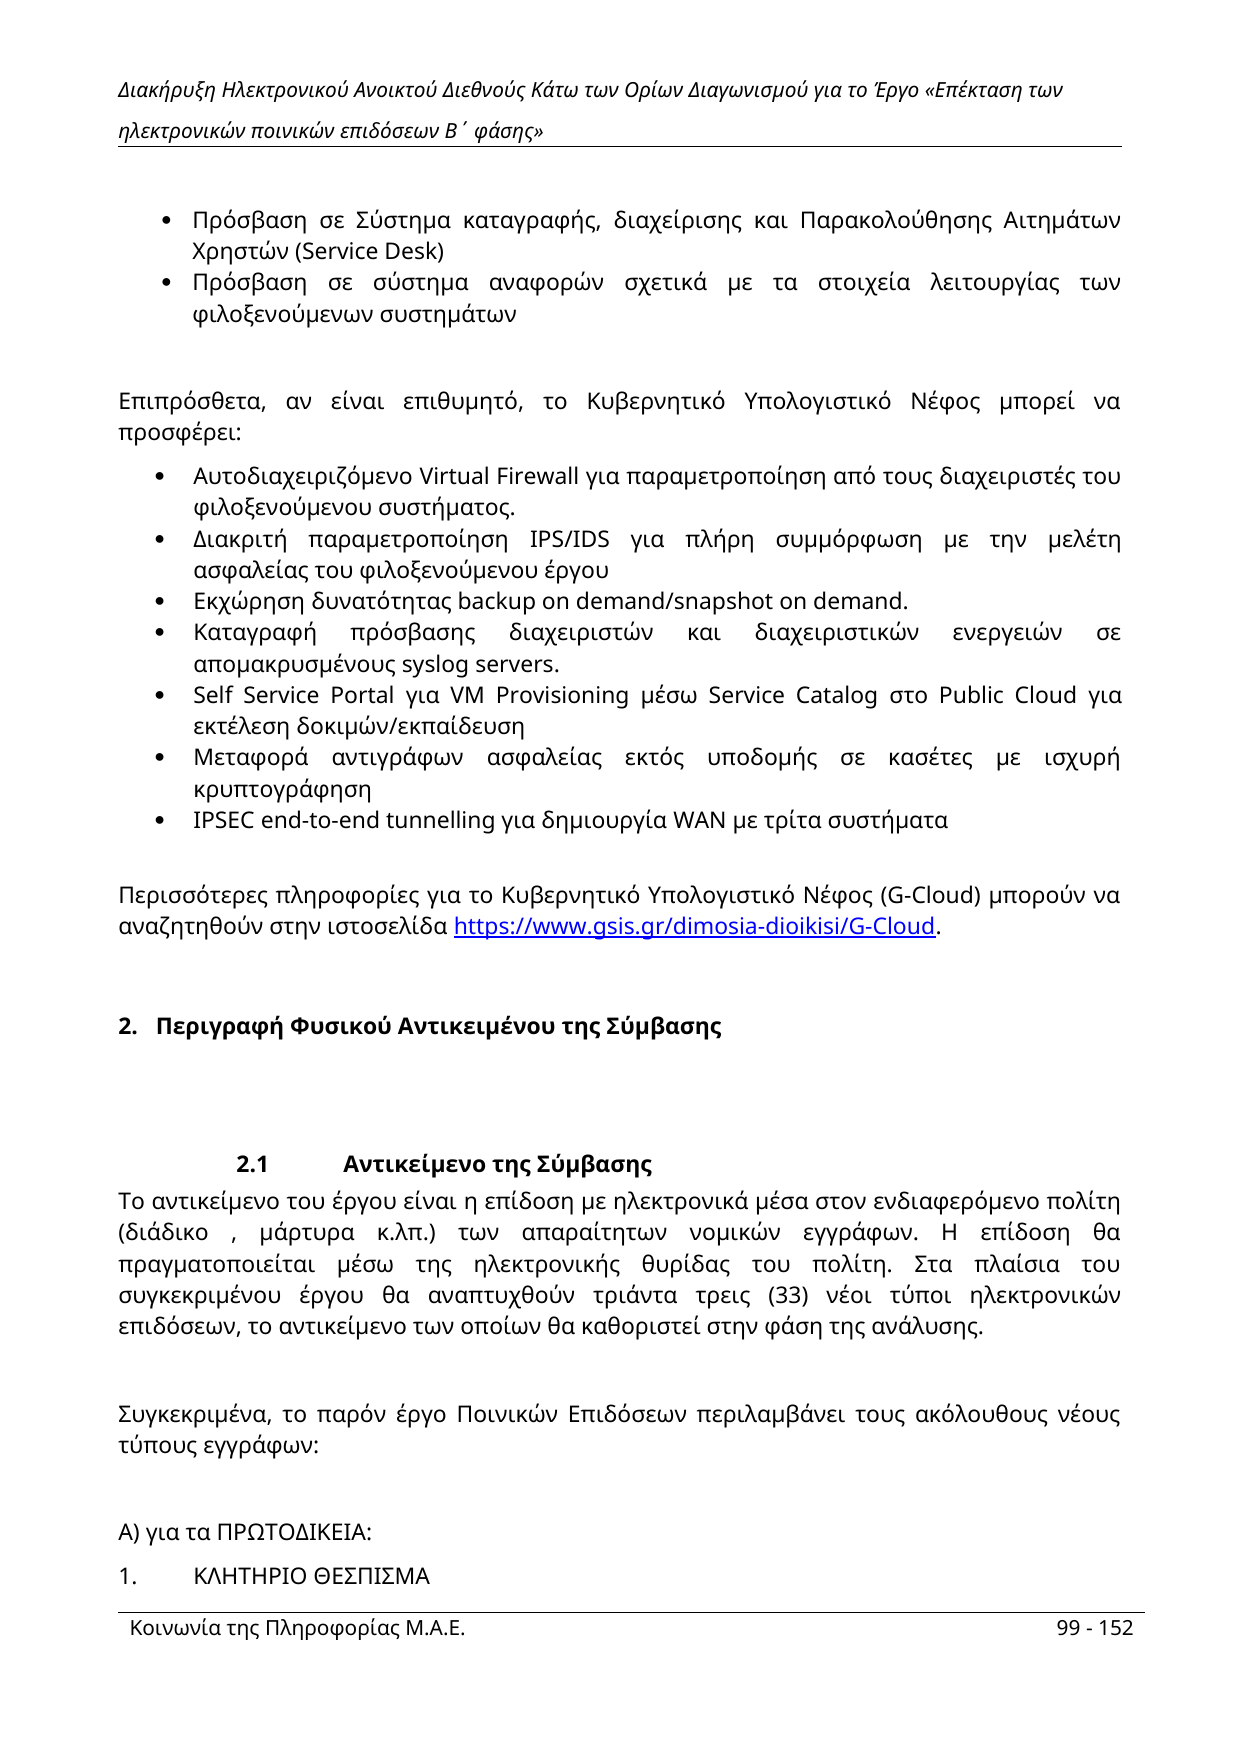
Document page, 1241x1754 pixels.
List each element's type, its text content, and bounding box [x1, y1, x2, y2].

subtitle Περιγραφή Φυσικού Αντικειμένου της Σύμβασης [118, 1010, 1122, 1041]
text Επιπρόσθετα, αν είναι επιθυμητό, το Κυβερνητικό Υπολογιστικό Νέφος μπορεί να προσφέρει: [118, 385, 1122, 447]
list Διακριτή παραμετροποίηση IPS/IDS για πλήρη συμμόρφωση με την μελέτη ασφαλείας του φιλοξενούμενου έργου [156, 522, 1122, 585]
text Συγκεκριμένα, το παρόν έργο Ποινικών Επιδόσεων περιλαμβάνει τους ακόλουθους νέους τύπους εγγράφων: [118, 1397, 1122, 1460]
text Το αντικείμενο του έργου είναι η επίδοση με ηλεκτρονικά μέσα στον ενδιαφερόμενο πολίτη (διάδικο , μάρτυρα κ.λπ.) των απαραίτητων νομικών εγγράφων. Η επίδοση θα πραγματοποιείται μέσω της ηλεκτρονικής θυρίδας του πολίτη. Στα πλαίσια του συγκεκριμένου έργου θα αναπτυχθούν τριάντα τρεις (33) νέοι τύποι ηλεκτρονικών επιδόσεων, το αντικείμενο των οποίων θα καθοριστεί στην φάση της ανάλυσης. [118, 1185, 1122, 1341]
list IPSEC end-to-end tunnelling για δημιουργία WAN με τρίτα συστήματα [156, 804, 1122, 835]
text Α) για τα ΠΡΩΤΟΔΙΚΕΙΑ: [118, 1516, 1122, 1547]
list Καταγραφή πρόσβασης διαχειριστών και διαχειριστικών ενεργειών σε απομακρυσμένους syslog servers. [156, 616, 1122, 679]
text Περισσότερες πληροφορίες για το Κυβερνητικό Υπολογιστικό Νέφος (G-Cloud) μπορούν να αναζητηθούν στην ιστοσελίδα https://www.gsis.gr/dimosia-dioikisi/G-Cloud. [118, 879, 1122, 941]
subtitle Αντικείμενο της Σύμβασης [236, 1147, 1122, 1179]
list Αυτοδιαχειριζόμενο Virtual Firewall για παραμετροποίηση από τους διαχειριστές του φιλοξενούμενου συστήματος. [156, 460, 1122, 522]
list Εκχώρηση δυνατότητας backup on demand/snapshot on demand. [156, 585, 1122, 616]
list Self Service Portal για VM Provisioning μέσω Service Catalog στο Public Cloud για εκτέλεση δοκιμών/εκπαίδευση [156, 679, 1122, 741]
list Μεταφορά αντιγράφων ασφαλείας εκτός υποδομής σε κασέτες με ισχυρή κρυπτογράφηση [156, 741, 1122, 804]
text 1. ΚΛΗΤΗΡΙΟ ΘΕΣΠΙΣΜΑ [118, 1560, 1122, 1591]
list Πρόσβαση σε Σύστημα καταγραφής, διαχείρισης και Παρακολούθησης Αιτημάτων Χρηστών (Service Desk) [162, 204, 1122, 266]
list Πρόσβαση σε σύστημα αναφορών σχετικά με τα στοιχεία λειτουργίας των φιλοξενούμενων συστημάτων [162, 266, 1122, 329]
